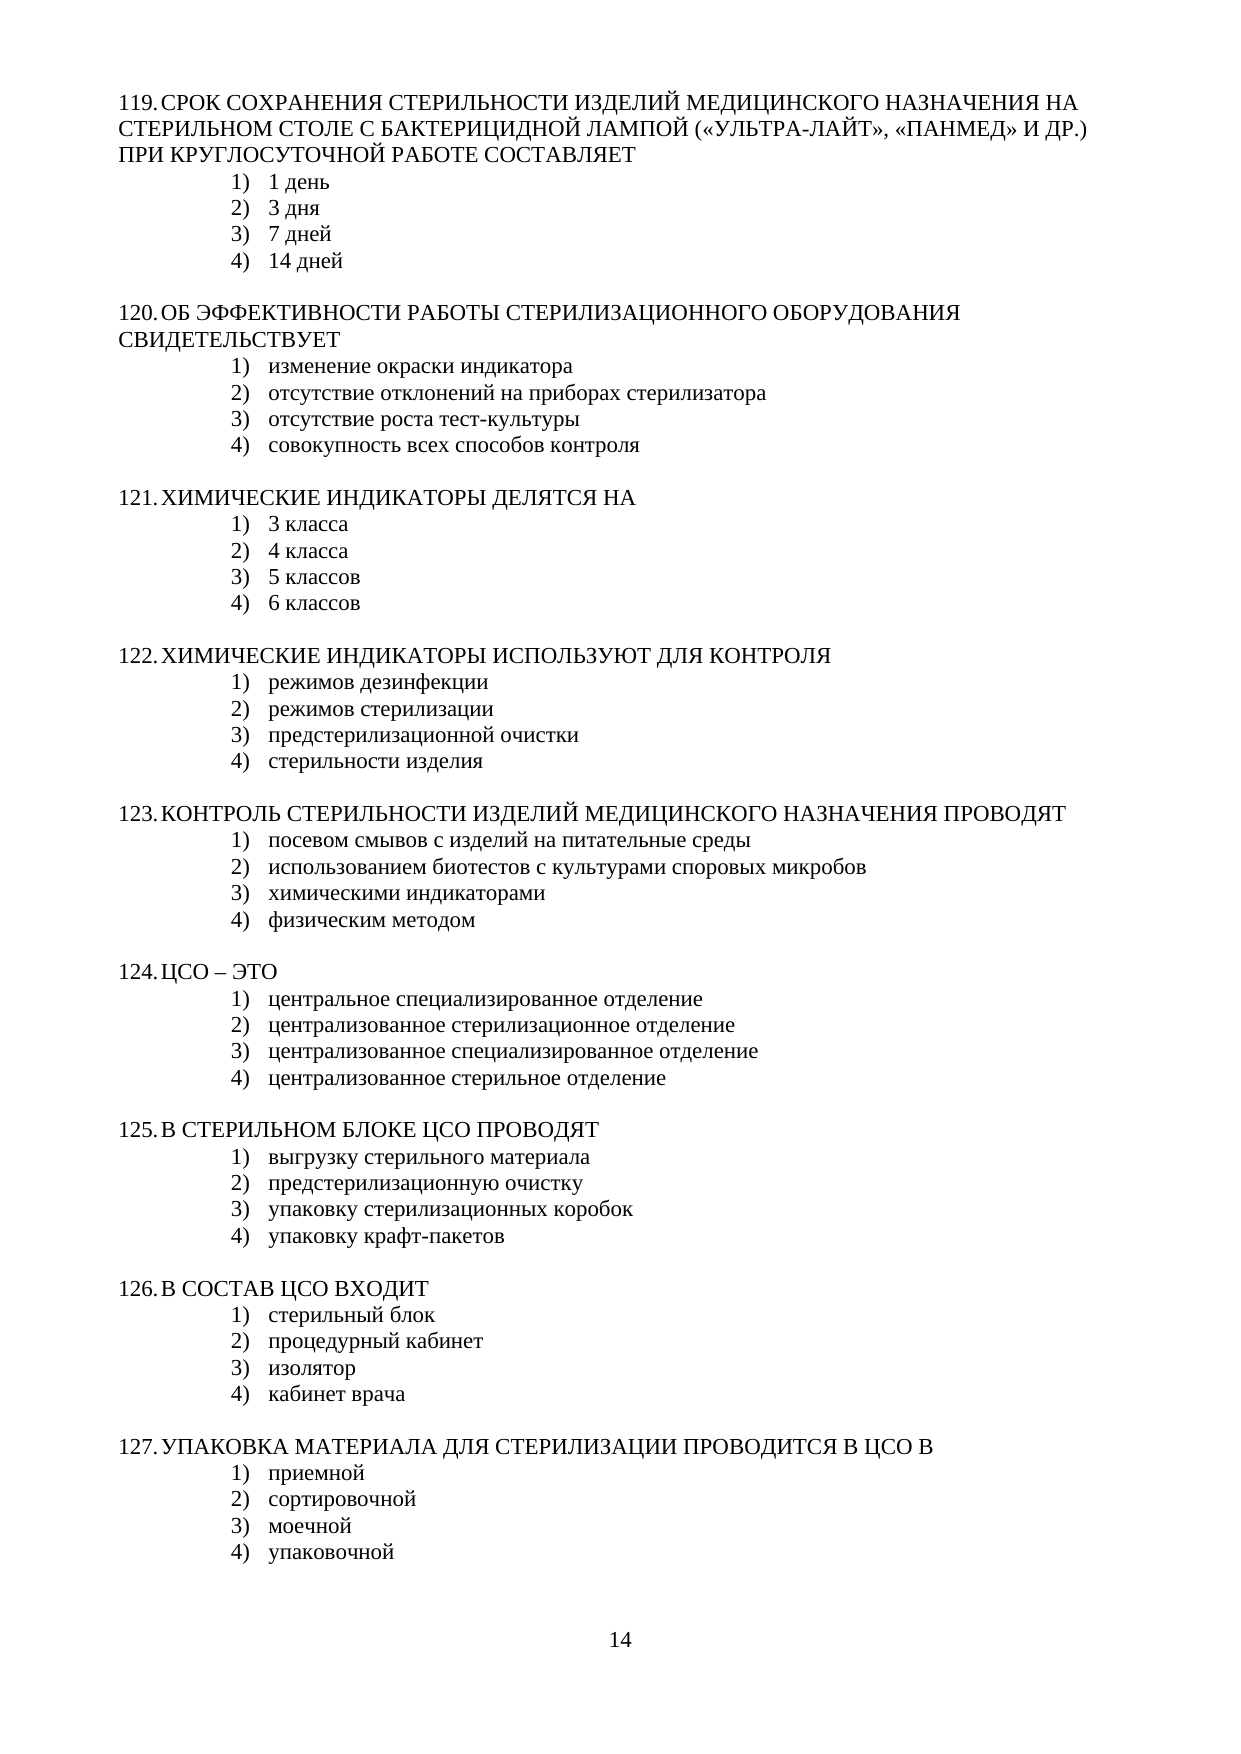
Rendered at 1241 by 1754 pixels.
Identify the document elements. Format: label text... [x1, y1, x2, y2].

list сортировочной [231, 1485, 1122, 1512]
list предстерилизационной очистки [231, 721, 1122, 747]
list централизованное стерилизационное отделение [231, 1011, 1122, 1037]
list приемной [231, 1459, 1122, 1485]
list совокупность всех способов контроля [231, 431, 1122, 458]
list отсутствие отклонений на приборах стерилизатора [231, 378, 1122, 405]
list упаковку стерилизационных коробок [231, 1196, 1122, 1222]
list выгрузку стерильного материала [231, 1143, 1122, 1169]
list использованием биотестов с культурами споровых микробов [231, 853, 1122, 879]
list изолятор [231, 1354, 1122, 1380]
list стерильный блок [231, 1301, 1122, 1327]
list ХИМИЧЕСКИЕ ИНДИКАТОРЫ ИСПОЛЬЗУЮТ ДЛЯ КОНТРОЛЯ [118, 642, 1122, 668]
list центральное специализированное отделение [231, 985, 1122, 1011]
list режимов стерилизации [231, 695, 1122, 721]
list 1 день [231, 168, 1122, 194]
list ХИМИЧЕСКИЕ ИНДИКАТОРЫ ДЕЛЯТСЯ НА [118, 484, 1122, 510]
list химическими индикаторами [231, 879, 1122, 906]
list централизованное специализированное отделение [231, 1037, 1122, 1064]
list кабинет врача [231, 1380, 1122, 1406]
list упаковочной [231, 1538, 1122, 1564]
list В СОСТАВ ЦСО ВХОДИТ [118, 1274, 1122, 1301]
list УПАКОВКА МАТЕРИАЛА ДЛЯ СТЕРИЛИЗАЦИИ ПРОВОДИТСЯ В ЦСО В [118, 1433, 1122, 1459]
list КОНТРОЛЬ СТЕРИЛЬНОСТИ ИЗДЕЛИЙ МЕДИЦИНСКОГО НАЗНАЧЕНИЯ ПРОВОДЯТ [118, 800, 1122, 827]
list ЦСО – ЭТО [118, 958, 1122, 985]
list 7 дней [231, 220, 1122, 247]
list СРОК СОХРАНЕНИЯ СТЕРИЛЬНОСТИ ИЗДЕЛИЙ МЕДИЦИНСКОГО НАЗНАЧЕНИЯ НА СТЕРИЛЬНОМ СТОЛЕ С БАКТЕРИЦИДНОЙ ЛАМПОЙ («УЛЬТРА-ЛАЙТ», «ПАНМЕД» И ДР.) ПРИ КРУГЛОСУТОЧНОЙ РАБОТЕ СОСТАВЛЯЕТ [118, 89, 1122, 168]
list 4 класса [231, 537, 1122, 563]
list централизованное стерильное отделение [231, 1064, 1122, 1090]
list В СТЕРИЛЬНОМ БЛОКЕ ЦСО ПРОВОДЯТ [118, 1116, 1122, 1143]
list физическим методом [231, 906, 1122, 932]
list 6 классов [231, 589, 1122, 616]
list предстерилизационную очистку [231, 1169, 1122, 1196]
list 3 класса [231, 510, 1122, 537]
list 3 дня [231, 194, 1122, 220]
list упаковку крафт-пакетов [231, 1222, 1122, 1248]
list изменение окраски индикатора [231, 352, 1122, 378]
list ОБ ЭФФЕКТИВНОСТИ РАБОТЫ СТЕРИЛИЗАЦИОННОГО ОБОРУДОВАНИЯ СВИДЕТЕЛЬСТВУЕТ [118, 299, 1122, 352]
list режимов дезинфекции [231, 668, 1122, 695]
list отсутствие роста тест-культуры [231, 405, 1122, 431]
list моечной [231, 1512, 1122, 1538]
list 5 классов [231, 563, 1122, 589]
list стерильности изделия [231, 747, 1122, 774]
list посевом смывов с изделий на питательные среды [231, 827, 1122, 853]
list процедурный кабинет [231, 1327, 1122, 1354]
list 14 дней [231, 247, 1122, 273]
